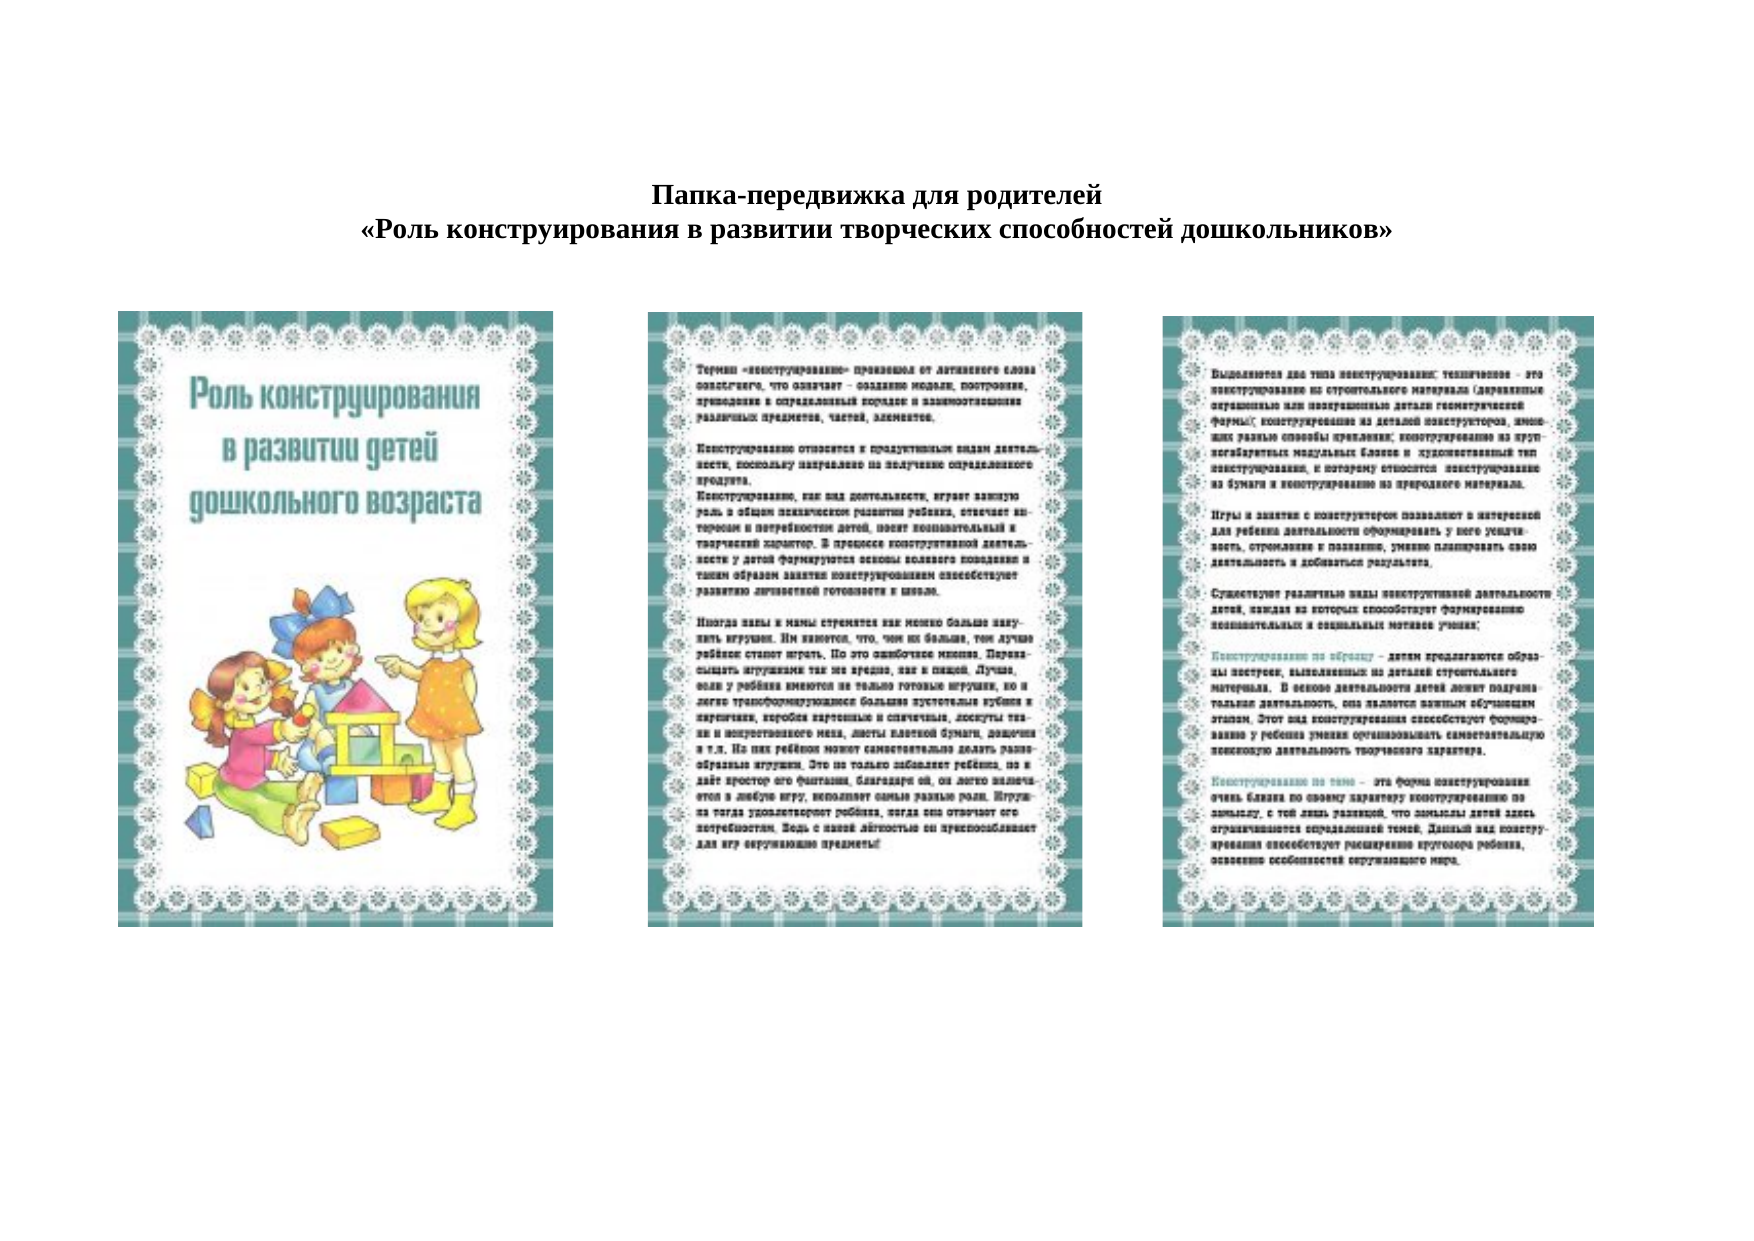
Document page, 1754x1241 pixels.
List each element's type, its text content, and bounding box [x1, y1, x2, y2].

picture [647, 312, 1083, 927]
text «Роль конструирования в развитии творческих способностей дошкольников» [118, 211, 1636, 244]
picture [1162, 316, 1594, 927]
text Папка-передвижка для родителей [118, 177, 1636, 211]
picture [118, 311, 554, 927]
